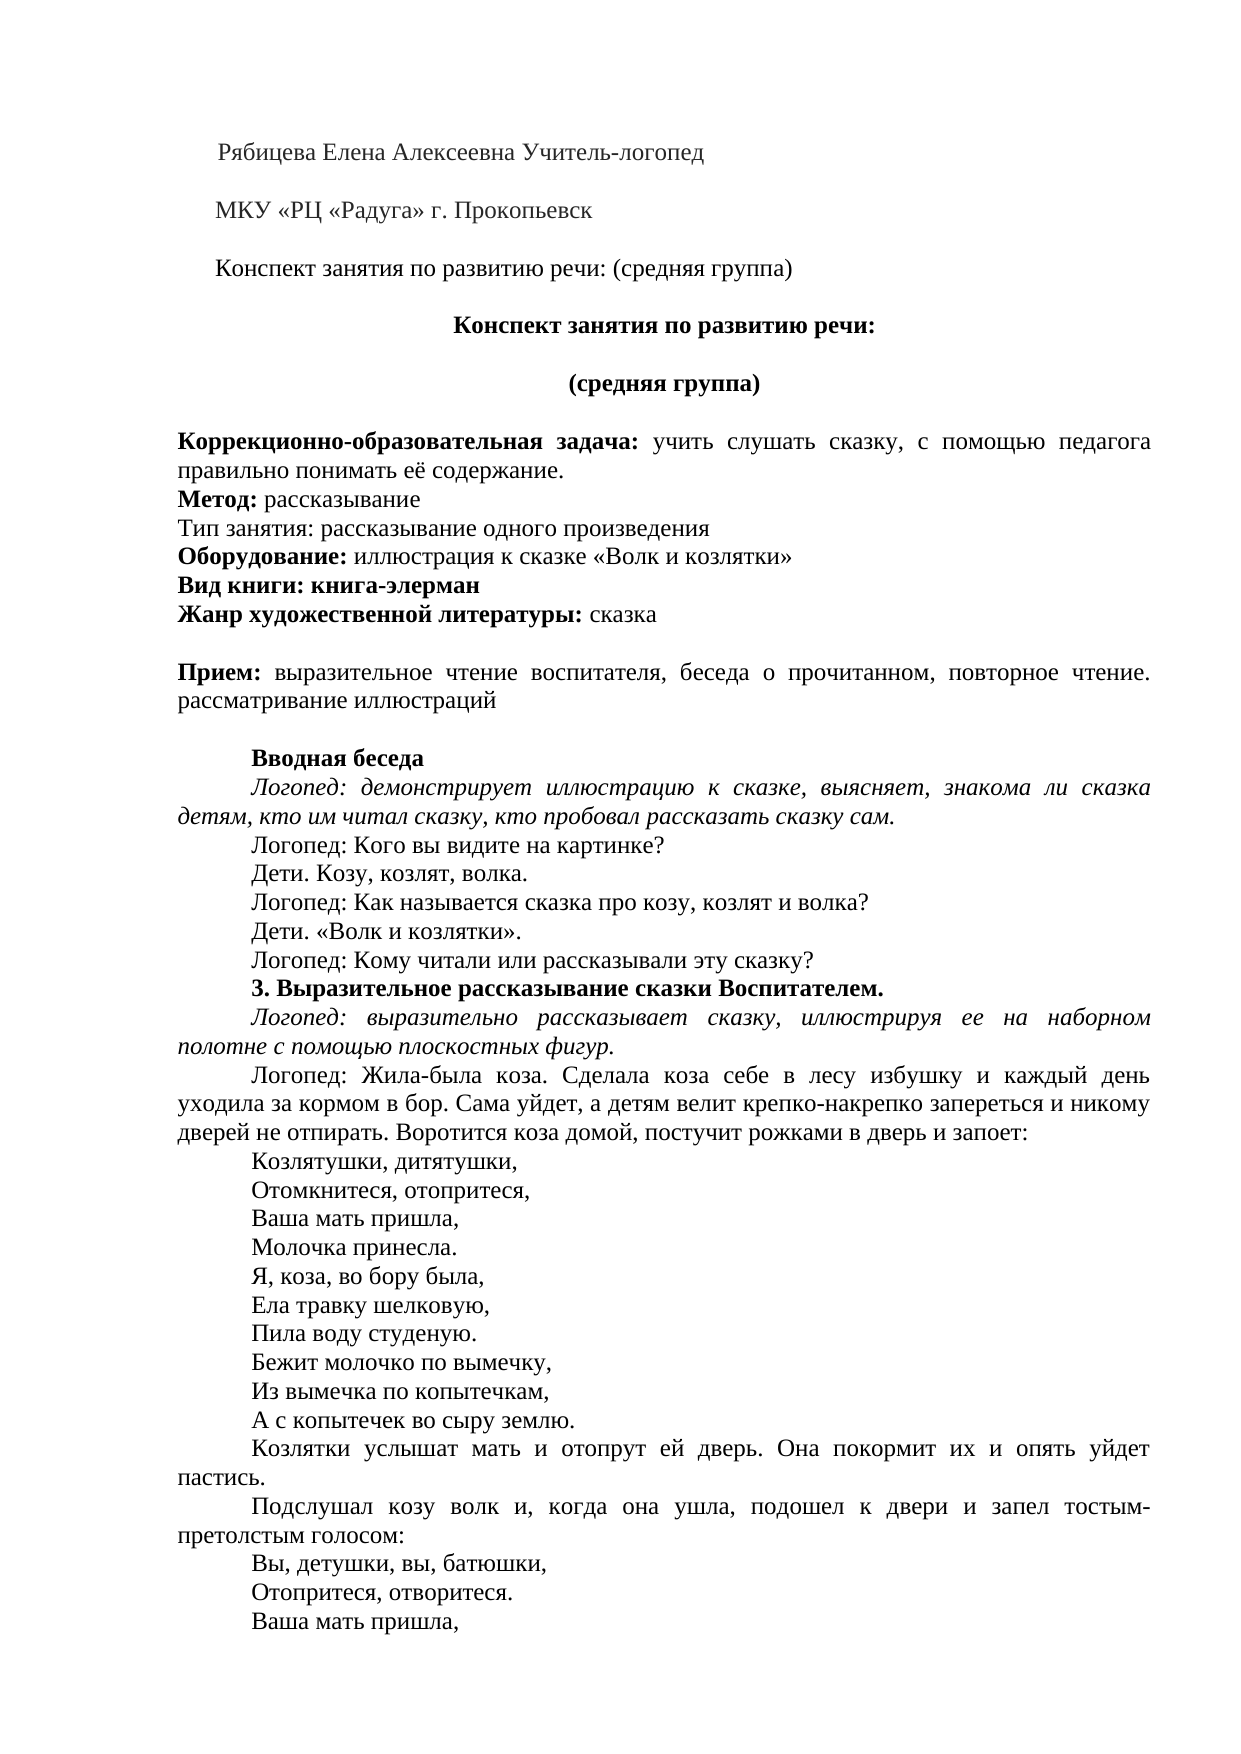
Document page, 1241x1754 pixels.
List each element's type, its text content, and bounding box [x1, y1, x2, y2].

text Логопед: Кому читали или рассказывали эту сказку? [177, 945, 1152, 973]
text Вы, детушки, вы, батюшки, [177, 1548, 1152, 1577]
text Бежит молочко по вымечку, [177, 1347, 1152, 1376]
text 3. Выразительное рассказывание сказки Воспитателем. [177, 973, 1152, 1002]
text Ваша мать пришла, [177, 1606, 1152, 1635]
text Логопед: Как называется сказка про козу, козлят и волка? [177, 887, 1152, 916]
text Конспект занятия по развитию речи: [177, 311, 1152, 339]
text Рябицева Елена Алексеевна Учитель-логопед [217, 131, 1152, 166]
text Вид книги: книга-элерман [177, 570, 1152, 599]
text (средняя группа) [177, 368, 1152, 397]
text Ела травку шелковую, [177, 1290, 1152, 1318]
text Из вымечка по копытечкам, [177, 1376, 1152, 1405]
text Подслушал козу волк и, когда она ушла, подошел к двери и запел тостым-претолстым голосом: [177, 1491, 1152, 1548]
text Конспект занятия по развитию речи: (средняя группа) [177, 253, 1152, 281]
text МКУ «РЦ «Радуга» г. Прокопьевск [177, 195, 1152, 223]
text Я, коза, во бору была, [177, 1261, 1152, 1290]
text Дети. «Волк и козлятки». [177, 916, 1152, 945]
text Козлятушки, дитятушки, [177, 1146, 1152, 1175]
text А с копытечек во сыру землю. [177, 1405, 1152, 1433]
text Логопед: Кого вы видите на картинке? [177, 830, 1152, 858]
text Отопритеся, отворитеся. [177, 1577, 1152, 1606]
text Дети. Козу, козлят, волка. [177, 858, 1152, 887]
text Прием: выразительное чтение воспитателя, беседа о прочитанном, повторное чтение. рассматривание иллюстраций [177, 657, 1152, 714]
text Жанр художественной литературы: сказка [177, 599, 1152, 628]
text Козлятки услышат мать и отопрут ей дверь. Она покормит их и опять уйдет пастись. [177, 1433, 1152, 1491]
text Логопед: демонстрирует иллюстрацию к сказке, выясняет, знакома ли сказка детям, кто им читал сказку, кто пробовал рассказать сказку сам. [177, 772, 1152, 830]
text Логопед: выразительно рассказывает сказку, иллюстрируя ее на наборном полотне с помощью плоскостных фигур. [177, 1002, 1152, 1060]
text Молочка принесла. [177, 1232, 1152, 1261]
text Ваша мать пришла, [177, 1203, 1152, 1232]
text Пила воду студеную. [177, 1318, 1152, 1347]
text Метод: рассказывание [177, 484, 1152, 513]
text Вводная беседа [177, 743, 1152, 772]
text Логопед: Жила-была коза. Сделала коза себе в лесу избушку и каждый день уходила за кормом в бор. Сама уйдет, а детям велит крепко-накрепко запереться и никому дверей не отпирать. Воротится коза домой, постучит рожками в дверь и запоет: [177, 1060, 1152, 1146]
text Оборудование: иллюстрация к сказке «Волк и козлятки» [177, 541, 1152, 570]
text Тип занятия: рассказывание одного произведения [177, 513, 1152, 541]
text Отомкнитеся, отопритеся, [177, 1175, 1152, 1203]
text Коррекционно-образовательная задача: учить слушать сказку, с помощью педагога правильно понимать её содержание. [177, 426, 1152, 484]
